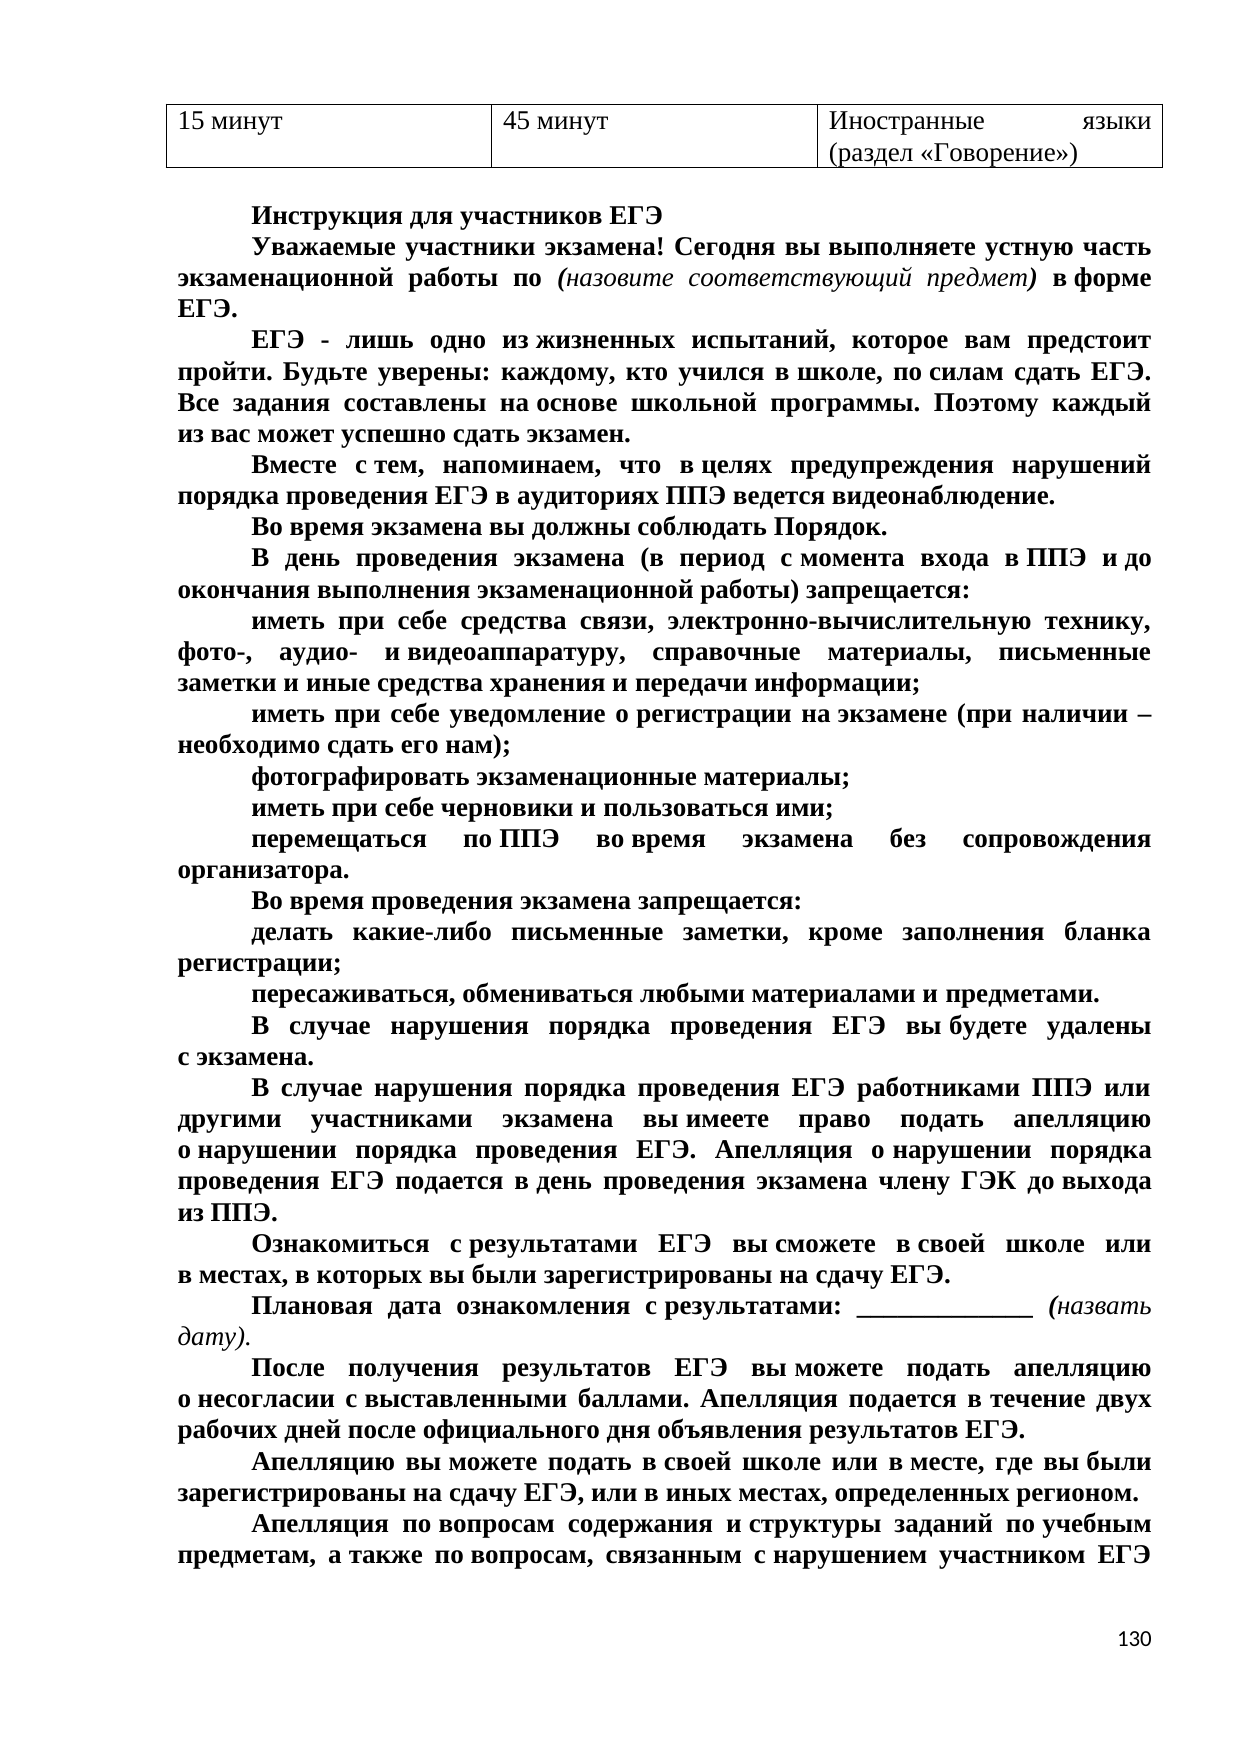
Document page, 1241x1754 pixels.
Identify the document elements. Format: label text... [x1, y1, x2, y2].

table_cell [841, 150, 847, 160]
text Вместе с тем, напоминаем, что в целях предупреждения нарушений порядка проведения ЕГЭ в аудиториях ППЭ ведется видеонаблюдение. [177, 448, 1152, 510]
text пересаживаться, обмениваться любыми материалами и предметами. [177, 978, 1152, 1009]
text иметь при себе черновики и пользоваться ими; [177, 791, 1152, 822]
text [177, 1507, 1152, 1569]
text После получения результатов ЕГЭ вы можете подать апелляцию о несогласии с выставленными баллами. Апелляция подается в течение двух рабочих дней после официального дня объявления результатов ЕГЭ. [177, 1351, 1152, 1445]
text Плановая дата ознакомления с результатами: _____________ (назвать дату). [177, 1289, 1152, 1351]
text Уважаемые участники экзамена! Сегодня вы выполняете устную часть экзаменационной работы по (назовите соответствующий предмет) в форме ЕГЭ. [177, 230, 1152, 323]
text В день проведения экзамена (в период с момента входа в ППЭ и до окончания выполнения экзаменационной работы) запрещается: [177, 542, 1152, 604]
text В случае нарушения порядка проведения ЕГЭ вы будете удалены с экзамена. [177, 1009, 1152, 1071]
text В случае нарушения порядка проведения ЕГЭ работниками ППЭ или другими участниками экзамена вы имеете право подать апелляцию о нарушении порядка проведения ЕГЭ. Апелляция о нарушении порядка проведения ЕГЭ подается в день проведения экзамена члену ГЭК до выхода из ППЭ. [177, 1071, 1152, 1227]
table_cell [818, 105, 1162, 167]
text перемещаться по ППЭ во время экзамена без сопровождения организатора. [177, 822, 1152, 884]
text ЕГЭ - лишь одно из жизненных испытаний, которое вам предстоит пройти. Будьте уверены: каждому, кто учился в школе, по силам сдать ЕГЭ. Все задания составлены на основе школьной программы. Поэтому каждый из вас может успешно сдать экзамен. [177, 323, 1152, 448]
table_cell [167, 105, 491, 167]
text иметь при себе средства связи, электронно-вычислительную технику, фото-, аудио- и видеоаппаратуру, справочные материалы, письменные заметки и иные средства хранения и передачи информации; [177, 604, 1152, 697]
text Во время экзамена вы должны соблюдать Порядок. [177, 510, 1152, 542]
text Ознакомиться с результатами ЕГЭ вы сможете в своей школе или в местах, в которых вы были зарегистрированы на сдачу ЕГЭ. [177, 1227, 1152, 1289]
text иметь при себе уведомление о регистрации на экзамене (при наличии – необходимо сдать его нам); [177, 697, 1152, 759]
text делать какие-либо письменные заметки, кроме заполнения бланка регистрации; [177, 915, 1152, 978]
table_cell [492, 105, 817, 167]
text фотографировать экзаменационные материалы; [177, 759, 1152, 791]
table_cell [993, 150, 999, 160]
text Во время проведения экзамена запрещается: [177, 884, 1152, 915]
text Инструкция для участников ЕГЭ [177, 199, 1152, 230]
text Апелляцию вы можете подать в своей школе или в месте, где вы были зарегистрированы на сдачу ЕГЭ, или в иных местах, определенных регионом. [177, 1445, 1152, 1507]
